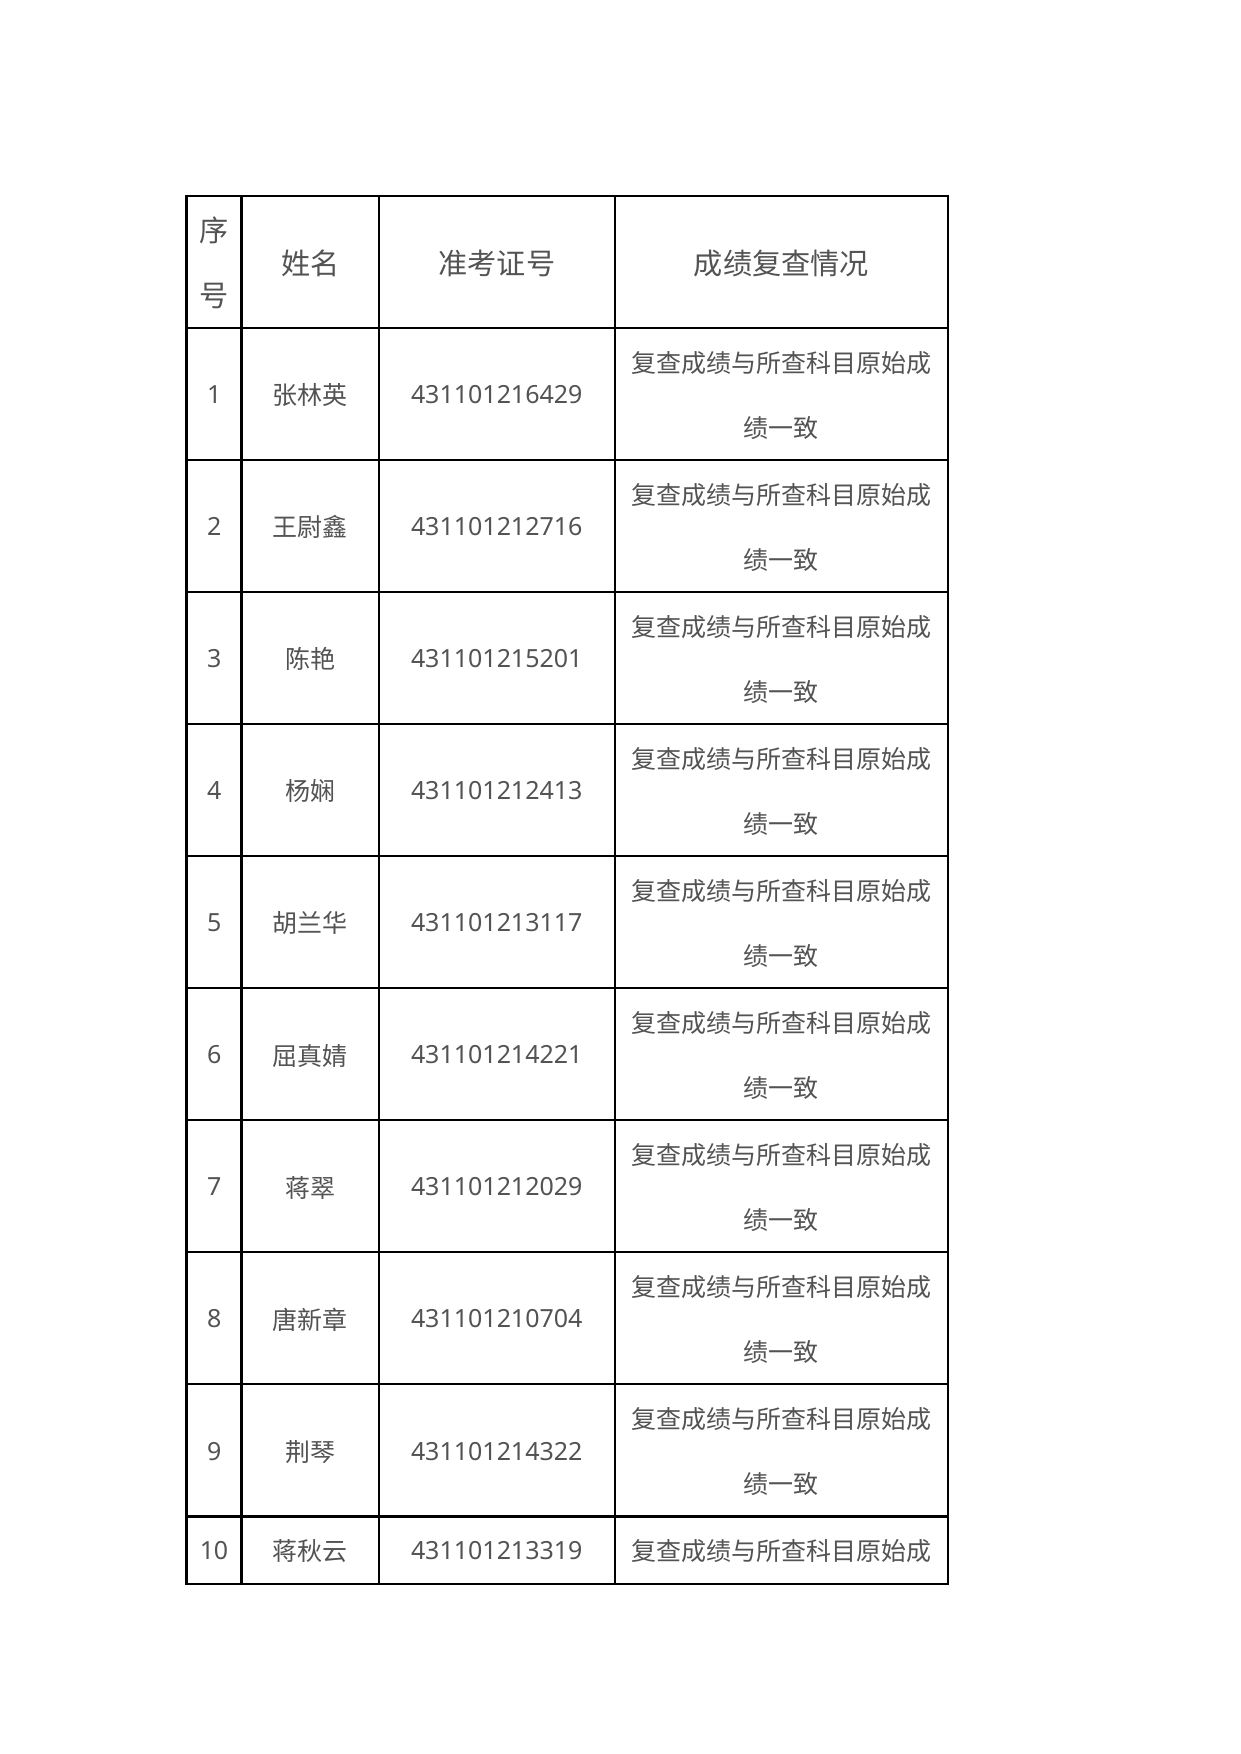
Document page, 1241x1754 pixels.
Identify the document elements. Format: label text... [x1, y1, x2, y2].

table_cell 431101212716 [380, 461, 614, 591]
table_cell 431101216429 [380, 329, 614, 459]
table_cell 荆琴 [243, 1385, 378, 1515]
table_cell 6 [188, 989, 240, 1119]
table_cell 431101214322 [380, 1385, 614, 1515]
table_cell 张林英 [243, 329, 378, 459]
table_cell 5 [188, 857, 240, 987]
table_header 序号 [188, 197, 240, 327]
table_cell 复查成绩与所查科目原始成绩一致 [616, 329, 947, 459]
table_cell 复查成绩与所查科目原始成绩一致 [616, 1253, 947, 1383]
table_cell 8 [188, 1253, 240, 1383]
table_cell 431101214221 [380, 989, 614, 1119]
table_cell 复查成绩与所查科目原始成绩一致 [616, 725, 947, 855]
table_cell 复查成绩与所查科目原始成绩一致 [616, 1121, 947, 1251]
table_cell 杨娴 [243, 725, 378, 855]
table_cell 复查成绩与所查科目原始成绩一致 [616, 989, 947, 1119]
table_cell 7 [188, 1121, 240, 1251]
table_header 准考证号 [380, 197, 614, 327]
table_cell 10 [188, 1518, 240, 1582]
table_cell 复查成绩与所查科目原始成绩一致 [616, 857, 947, 987]
table_cell 蒋秋云 [243, 1518, 378, 1582]
table_cell 431101212029 [380, 1121, 614, 1251]
table_cell 431101215201 [380, 593, 614, 723]
table_cell 蒋翠 [243, 1121, 378, 1251]
table_cell 4 [188, 725, 240, 855]
table_cell 陈艳 [243, 593, 378, 723]
table_cell 屈真婧 [243, 989, 378, 1119]
table_cell 复查成绩与所查科目原始成绩一致 [616, 461, 947, 591]
table_cell 王尉鑫 [243, 461, 378, 591]
table_cell 431101213117 [380, 857, 614, 987]
table_cell 复查成绩与所查科目原始成绩一致 [616, 1385, 947, 1515]
table_cell 唐新章 [243, 1253, 378, 1383]
table_cell 431101210704 [380, 1253, 614, 1383]
table_cell 2 [188, 461, 240, 591]
table_cell 复查成绩与所查科目原始成绩一致 [616, 1518, 947, 1582]
table_cell 3 [188, 593, 240, 723]
table_header 姓名 [243, 197, 378, 327]
table_cell 9 [188, 1385, 240, 1515]
table_cell 胡兰华 [243, 857, 378, 987]
table_cell 431101213319 [380, 1518, 614, 1582]
table_cell 1 [188, 329, 240, 459]
table_cell 复查成绩与所查科目原始成绩一致 [616, 593, 947, 723]
table_header 成绩复查情况 [616, 197, 947, 327]
table_cell 431101212413 [380, 725, 614, 855]
